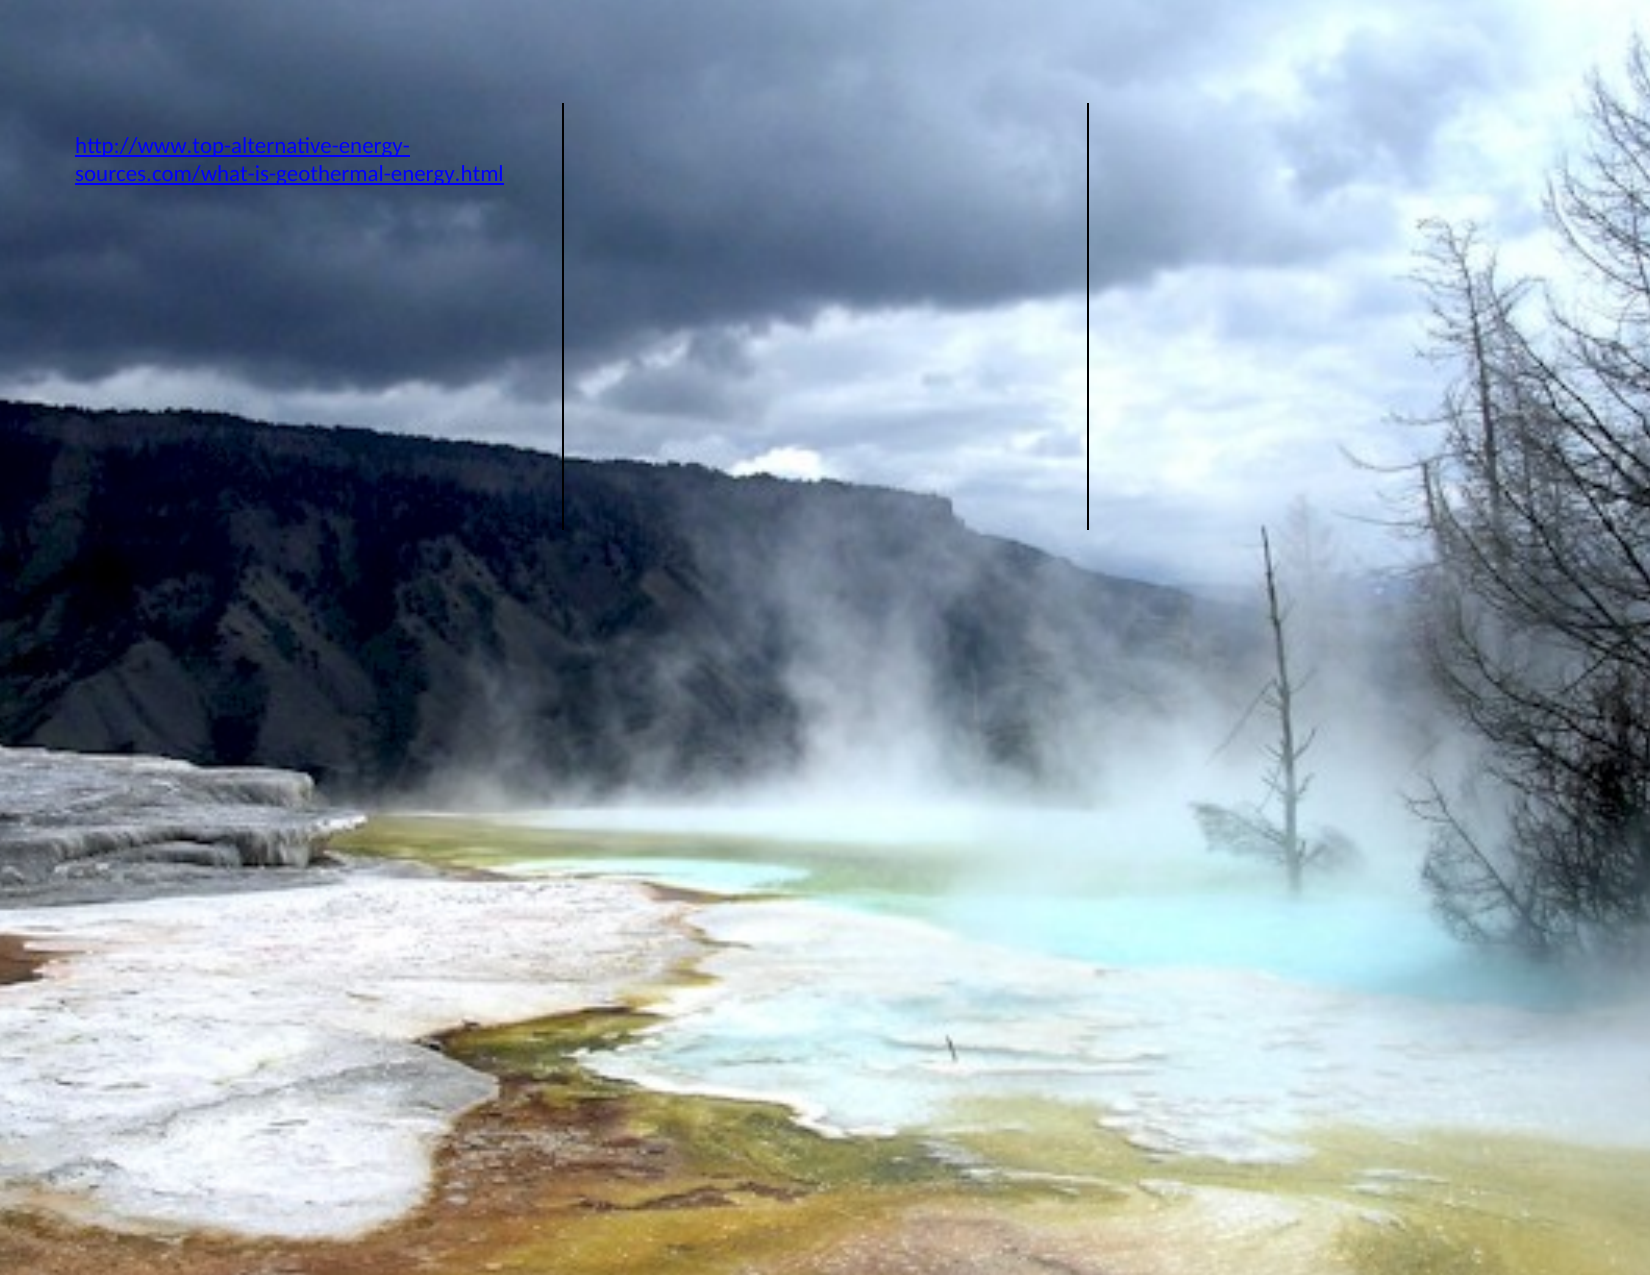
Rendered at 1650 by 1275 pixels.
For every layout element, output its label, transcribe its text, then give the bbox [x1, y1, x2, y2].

text http://www.top-alternative-energy-sources.com/what-is-geothermal-energy.html [75, 131, 525, 187]
picture [0, 0, 1650, 1275]
